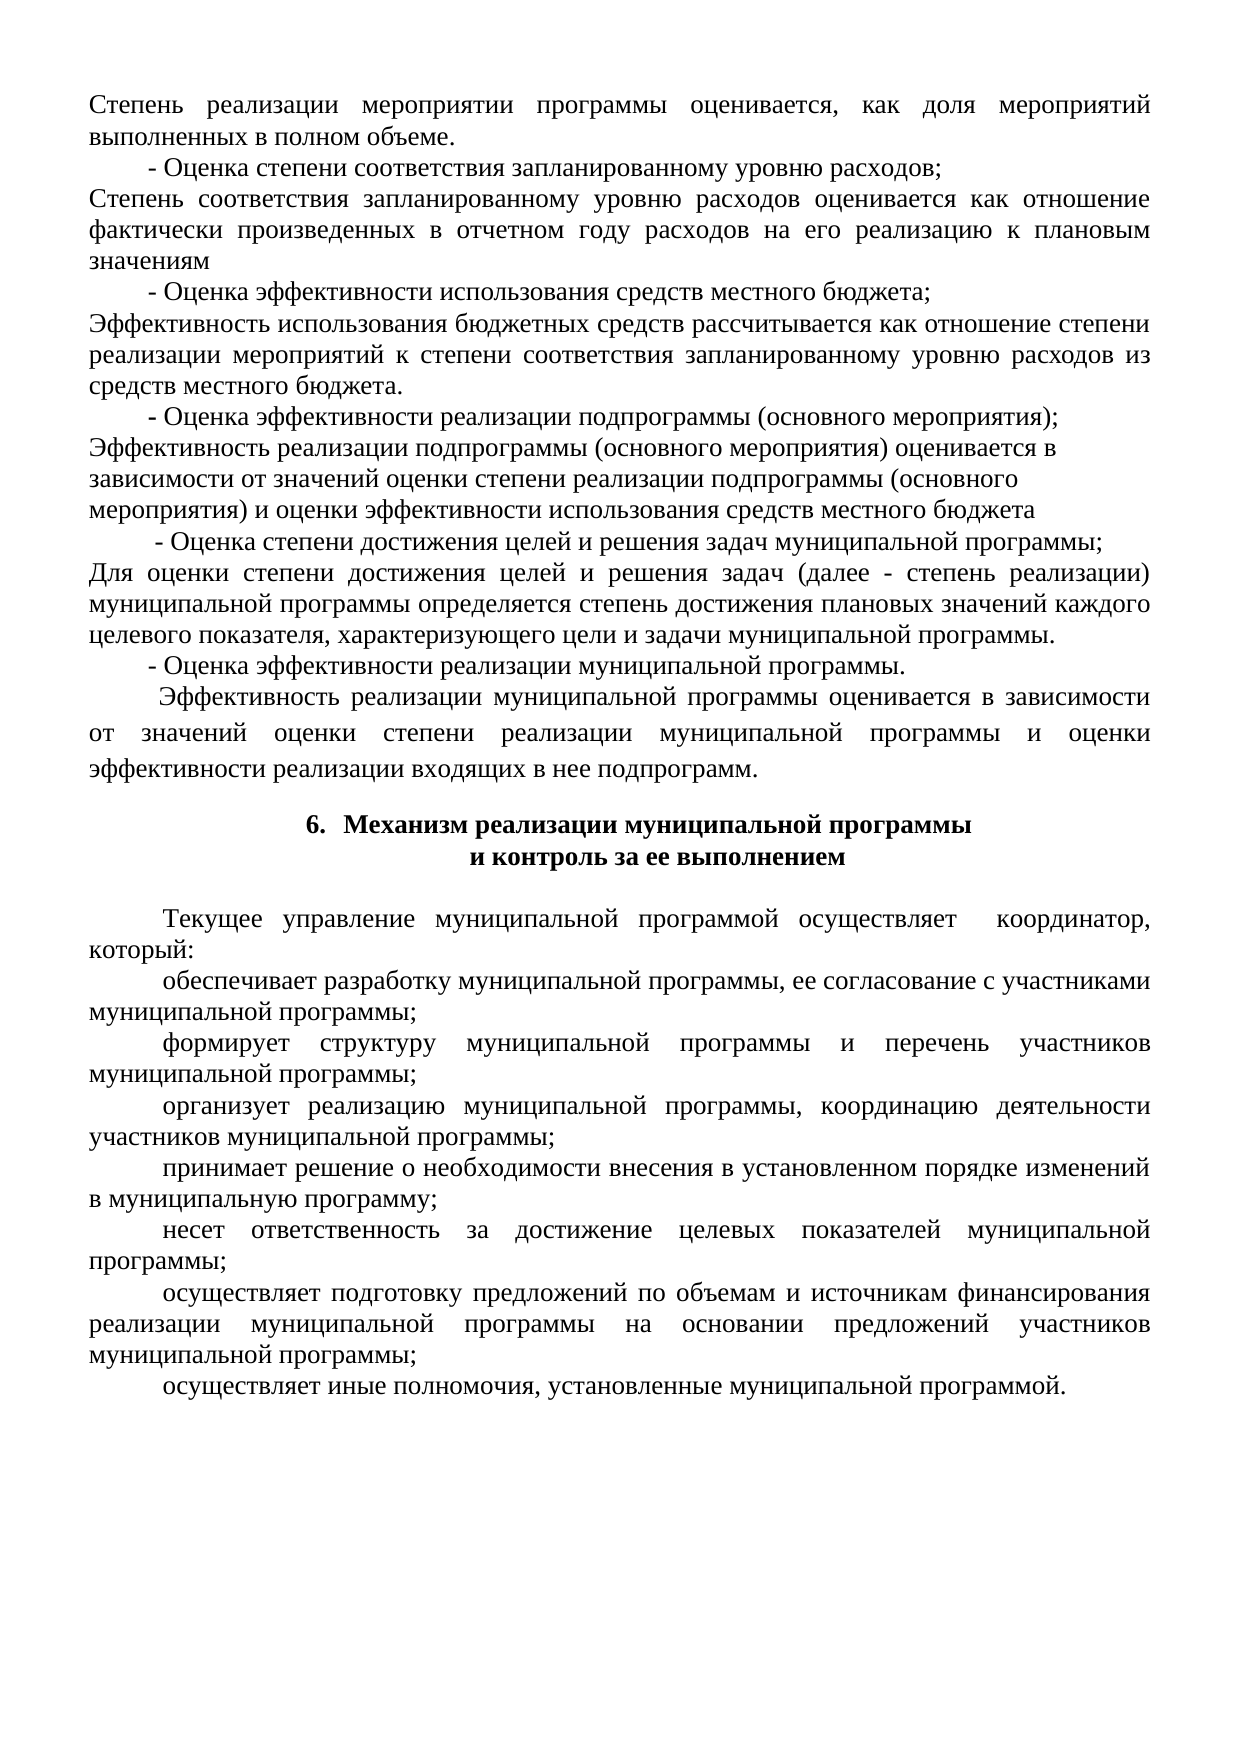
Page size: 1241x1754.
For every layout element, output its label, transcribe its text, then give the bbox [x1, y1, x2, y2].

text Текущее управление муниципальной программой осуществляет координатор, который: [89, 902, 1152, 964]
text принимает решение о необходимости внесения в установленном порядке изменений в муниципальную программу; [89, 1151, 1152, 1213]
text организует реализацию муниципальной программы, координацию деятельности участников муниципальной программы; [89, 1089, 1152, 1151]
text Эффективность реализации подпрограммы (основного мероприятия) оценивается в зависимости от значений оценки степени реализации подпрограммы (основного мероприятия) и оценки эффективности использования средств местного бюджета [89, 431, 1152, 525]
text - Оценка эффективности реализации муниципальной программы. [89, 649, 1152, 680]
text несет ответственность за достижение целевых показателей муниципальной программы; [89, 1213, 1152, 1276]
text Степень соответствия запланированному уровню расходов оценивается как отношение фактически произведенных в отчетном году расходов на его реализацию к плановым значениям [89, 182, 1152, 276]
list Степень реализации мероприятии программы оценивается, как доля мероприятий выполненных в полном объеме. [89, 89, 1152, 151]
list Эффективность использования бюджетных средств рассчитывается как отношение степени реализации мероприятий к степени соответствия запланированному уровню расходов из средств местного бюджета. [89, 307, 1152, 400]
text обеспечивает разработку муниципальной программы, ее согласование с участниками муниципальной программы; [89, 964, 1152, 1026]
text Для оценки степени достижения целей и решения задач (далее - степень реализации) муниципальной программы определяется степень достижения плановых значений каждого целевого показателя, характеризующего цели и задачи муниципальной программы. [89, 556, 1152, 649]
text и контроль за ее выполнением [164, 839, 1152, 871]
list - Оценка эффективности использования средств местного бюджета; [89, 276, 1152, 307]
text осуществляет подготовку предложений по объемам и источникам финансирования реализации муниципальной программы на основании предложений участников муниципальной программы; [89, 1276, 1152, 1369]
text Эффективность реализации муниципальной программы оценивается в зависимости от значений оценки степени реализации муниципальной программы и оценки эффективности реализации входящих в нее подпрограмм. [89, 680, 1152, 783]
text - Оценка степени соответствия запланированному уровню расходов; [89, 151, 1152, 182]
text осуществляет иные полномочия, установленные муниципальной программой. [89, 1369, 1152, 1400]
text формирует структуру муниципальной программы и перечень участников муниципальной программы; [89, 1026, 1152, 1089]
text - Оценка степени достижения целей и решения задач муниципальной программы; [89, 525, 1152, 556]
list Механизм реализации муниципальной программы [126, 808, 1152, 839]
subtitle - Оценка эффективности реализации подпрограммы (основного мероприятия); [89, 400, 1152, 431]
